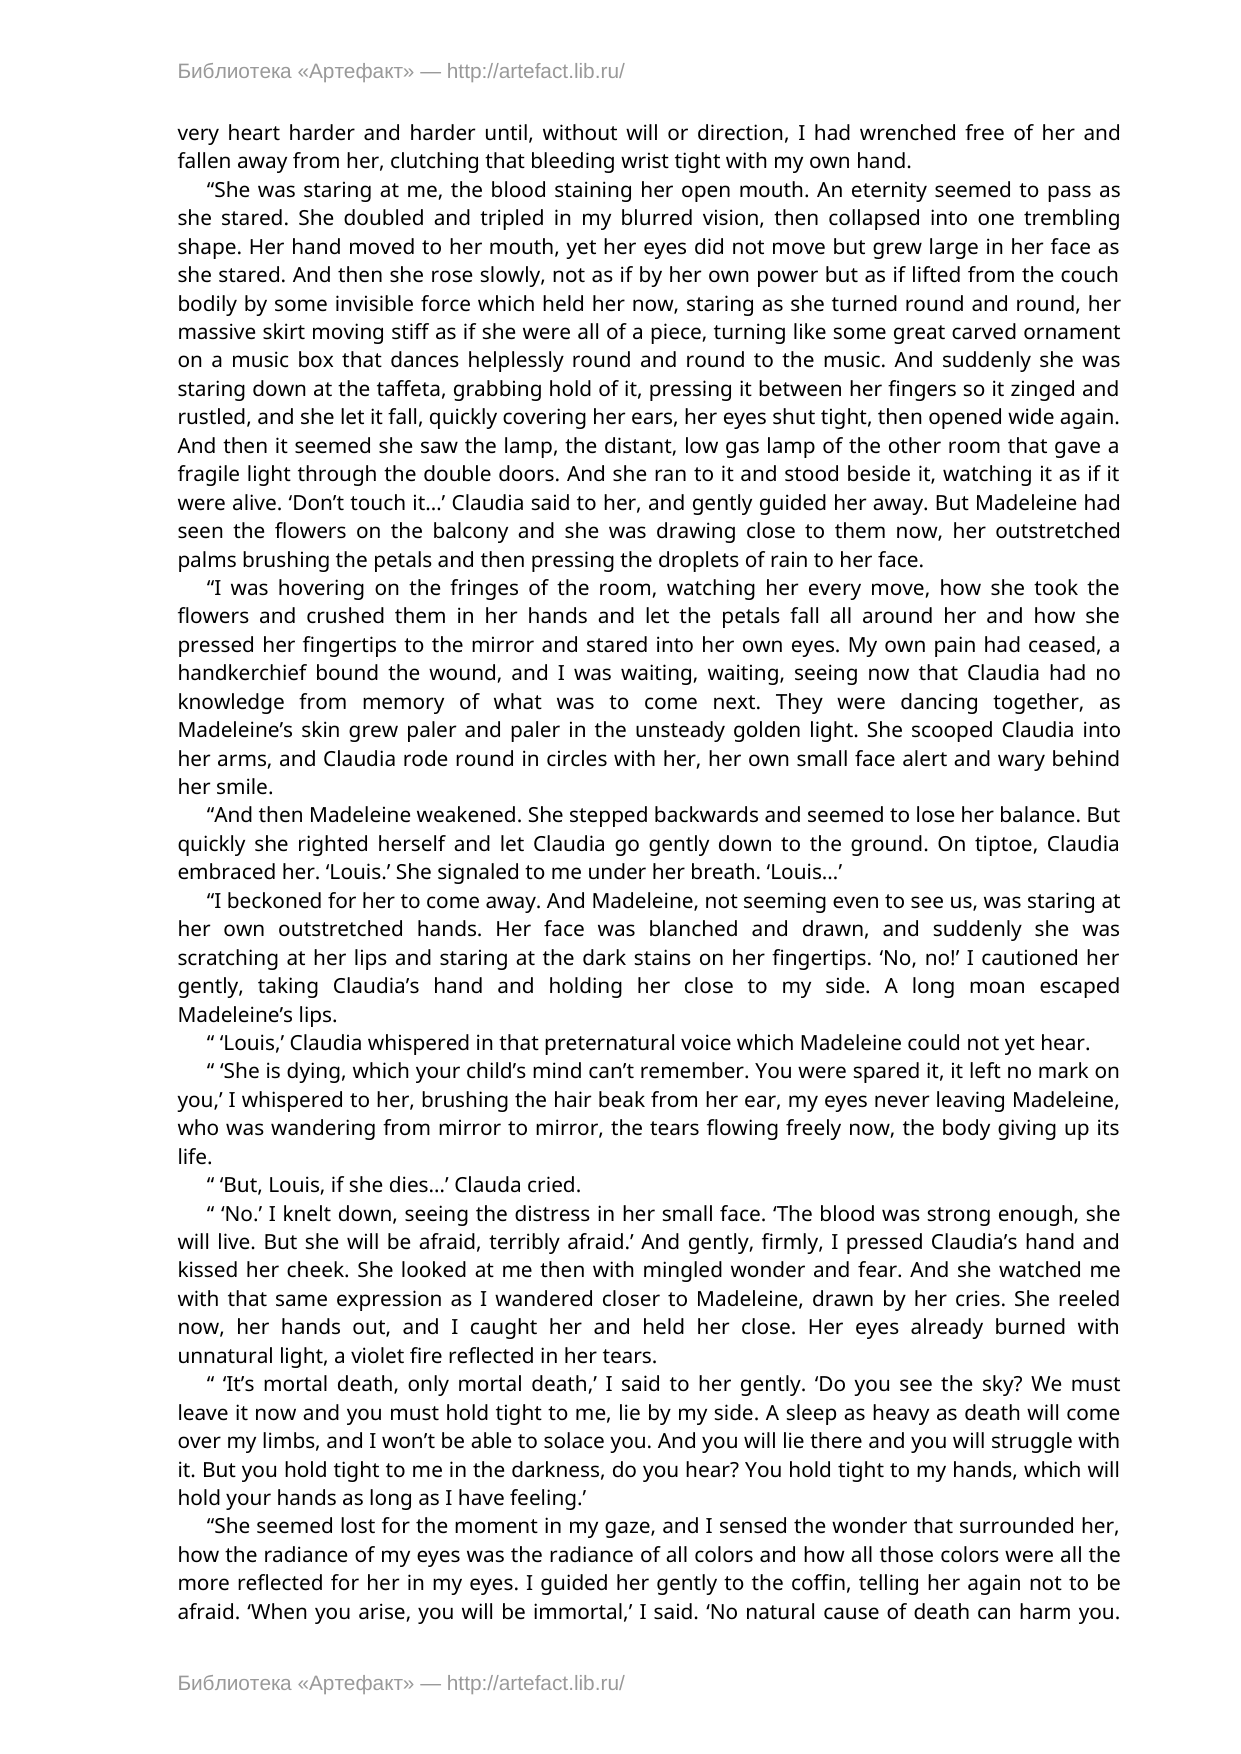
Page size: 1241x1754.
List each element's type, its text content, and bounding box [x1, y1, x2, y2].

text “And then Madeleine weakened. She stepped backwards and seemed to lose her balance. But quickly she righted herself and let Claudia go gently down to the ground. On tiptoe, Claudia embraced her. ‘Louis.’ She signaled to me under her breath. ‘Louis…’ [177, 801, 1122, 886]
text “ ‘Louis,’ Claudia whispered in that preternatural voice which Madeleine could not yet hear. [177, 1028, 1122, 1057]
text “ ‘No.’ I knelt down, seeing the distress in her small face. ‘The blood was strong enough, she will live. But she will be afraid, terribly afraid.’ And gently, firmly, I pressed Claudia’s hand and kissed her cheek. She looked at me then with mingled wonder and fear. And she watched me with that same expression as I wandered closer to Madeleine, drawn by her cries. She reeled now, her hands out, and I caught her and held her close. Her eyes already burned with unnatural light, a violet fire reflected in her tears. [177, 1199, 1122, 1369]
text “She was staring at me, the blood staining her open mouth. An eternity seemed to pass as she stared. She doubled and tripled in my blurred vision, then collapsed into one trembling shape. Her hand moved to her mouth, yet her eyes did not move but grew large in her face as she stared. And then she rose slowly, not as if by her own power but as if lifted from the couch bodily by some invisible force which held her now, staring as she turned round and round, her massive skirt moving stiff as if she were all of a piece, turning like some great carved ornament on a music box that dances helplessly round and round to the music. And suddenly she was staring down at the taffeta, grabbing hold of it, pressing it between her fingers so it zinged and rustled, and she let it fall, quickly covering her ears, her eyes shut tight, then opened wide again. And then it seemed she saw the lamp, the distant, low gas lamp of the other room that gave a fragile light through the double doors. And she ran to it and stood beside it, watching it as if it were alive. ‘Don’t touch it…’ Claudia said to her, and gently guided her away. But Madeleine had seen the flowers on the balcony and she was drawing close to them now, her outstretched palms brushing the petals and then pressing the droplets of rain to her face. [177, 175, 1122, 573]
text “ ‘She is dying, which your child’s mind can’t remember. You were spared it, it left no mark on you,’ I whispered to her, brushing the hair beak from her ear, my eyes never leaving Madeleine, who was wandering from mirror to mirror, the tears flowing freely now, the body giving up its life. [177, 1057, 1122, 1170]
text “ ‘But, Louis, if she dies…’ Clauda cried. [177, 1170, 1122, 1199]
text “ ‘It’s mortal death, only mortal death,’ I said to her gently. ‘Do you see the sky? We must leave it now and you must hold tight to me, lie by my side. A sleep as heavy as death will come over my limbs, and I won’t be able to solace you. And you will lie there and you will struggle with it. But you hold tight to me in the darkness, do you hear? You hold tight to my hands, which will hold your hands as long as I have feeling.’ [177, 1369, 1122, 1512]
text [177, 1512, 1122, 1625]
text “I beckoned for her to come away. And Madeleine, not seeming even to see us, was staring at her own outstretched hands. Her face was blanched and drawn, and suddenly she was scratching at her lips and staring at the dark stains on her fingertips. ‘No, no!’ I cautioned her gently, taking Claudia’s hand and holding her close to my side. A long moan escaped Madeleine’s lips. [177, 886, 1122, 1028]
text “I was hovering on the fringes of the room, watching her every move, how she took the flowers and crushed them in her hands and let the petals fall all around her and how she pressed her fingertips to the mirror and stared into her own eyes. My own pain had ceased, a handkerchief bound the wound, and I was waiting, waiting, seeing now that Claudia had no knowledge from memory of what was to come next. They were dancing together, as Madeleine’s skin grew paler and paler in the unsteady golden light. She scooped Claudia into her arms, and Claudia rode round in circles with her, her own small face alert and wary behind her smile. [177, 573, 1122, 801]
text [177, 118, 1122, 175]
